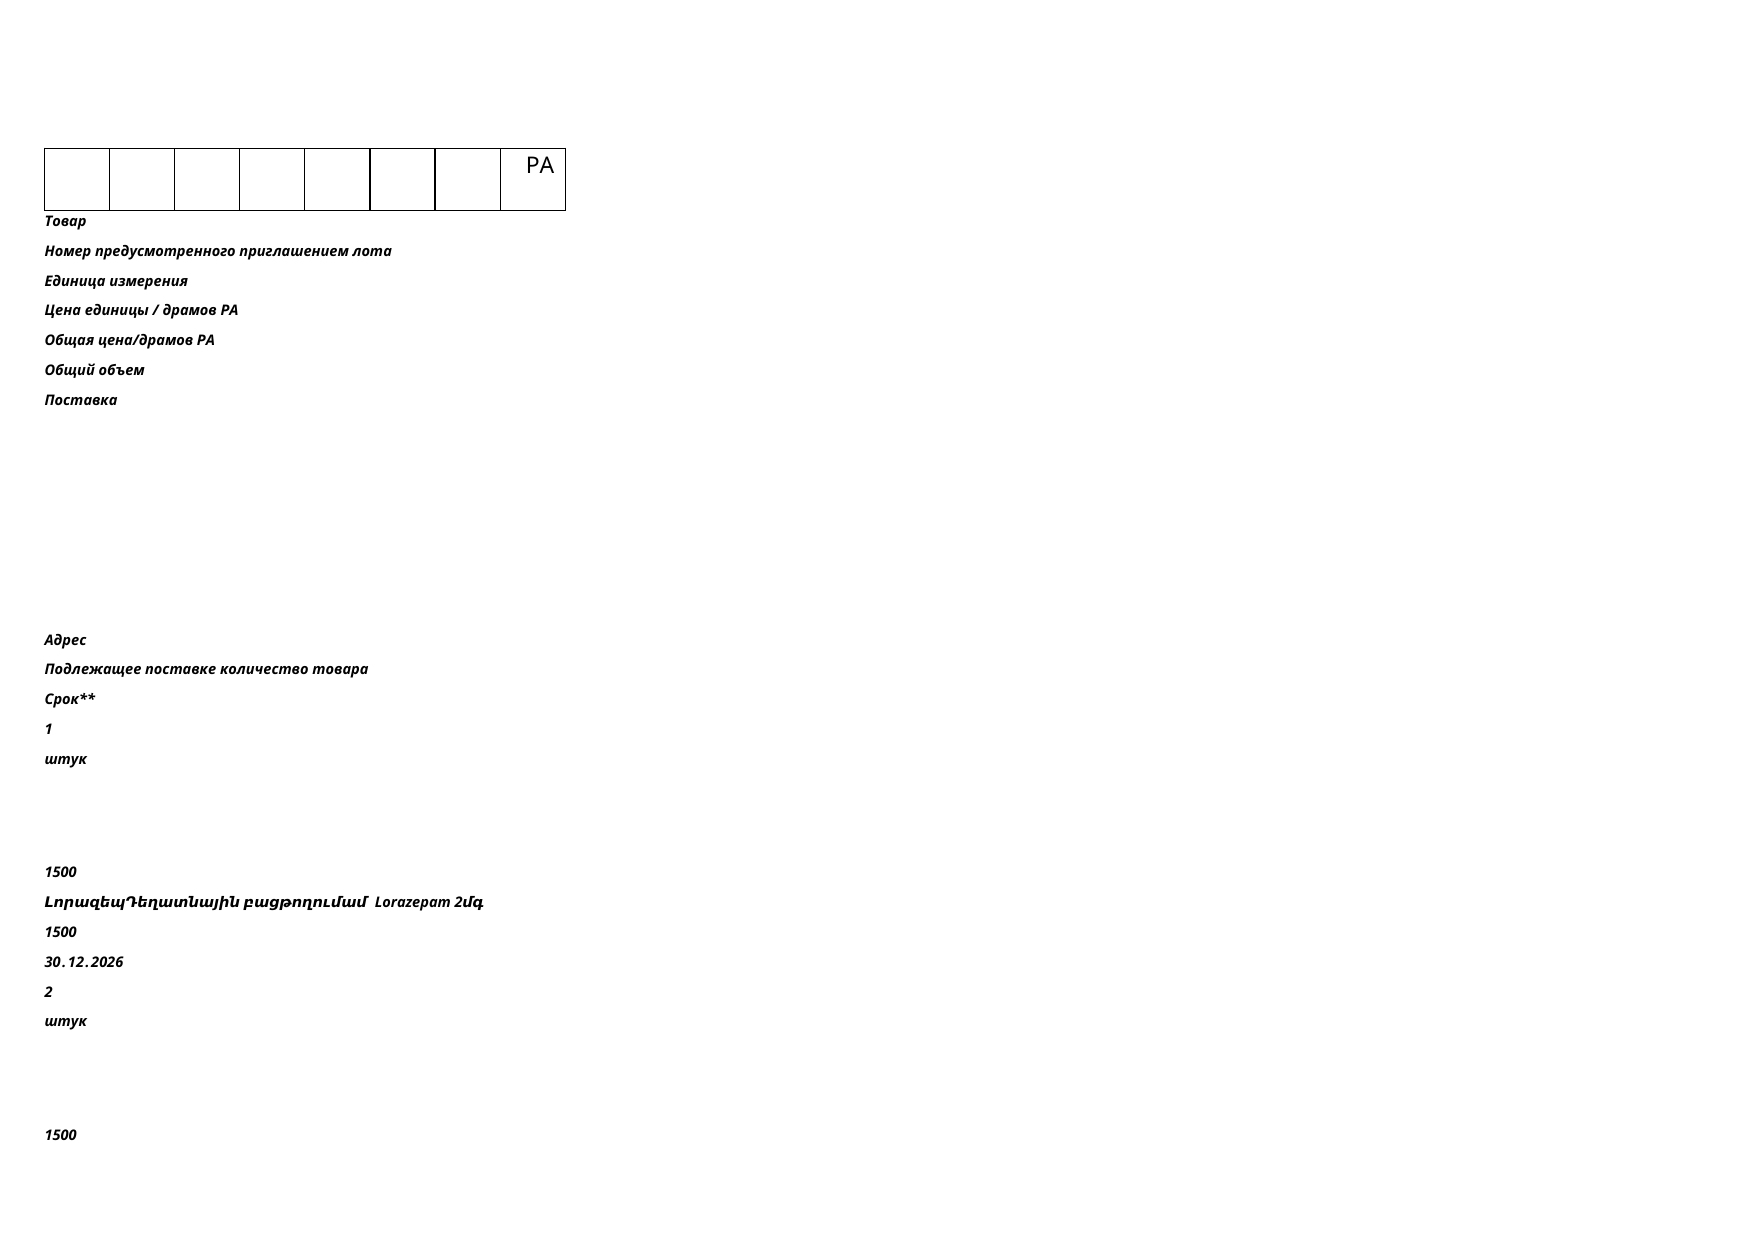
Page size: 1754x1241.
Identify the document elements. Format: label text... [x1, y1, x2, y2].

text Драмов РА [511, 149, 554, 180]
